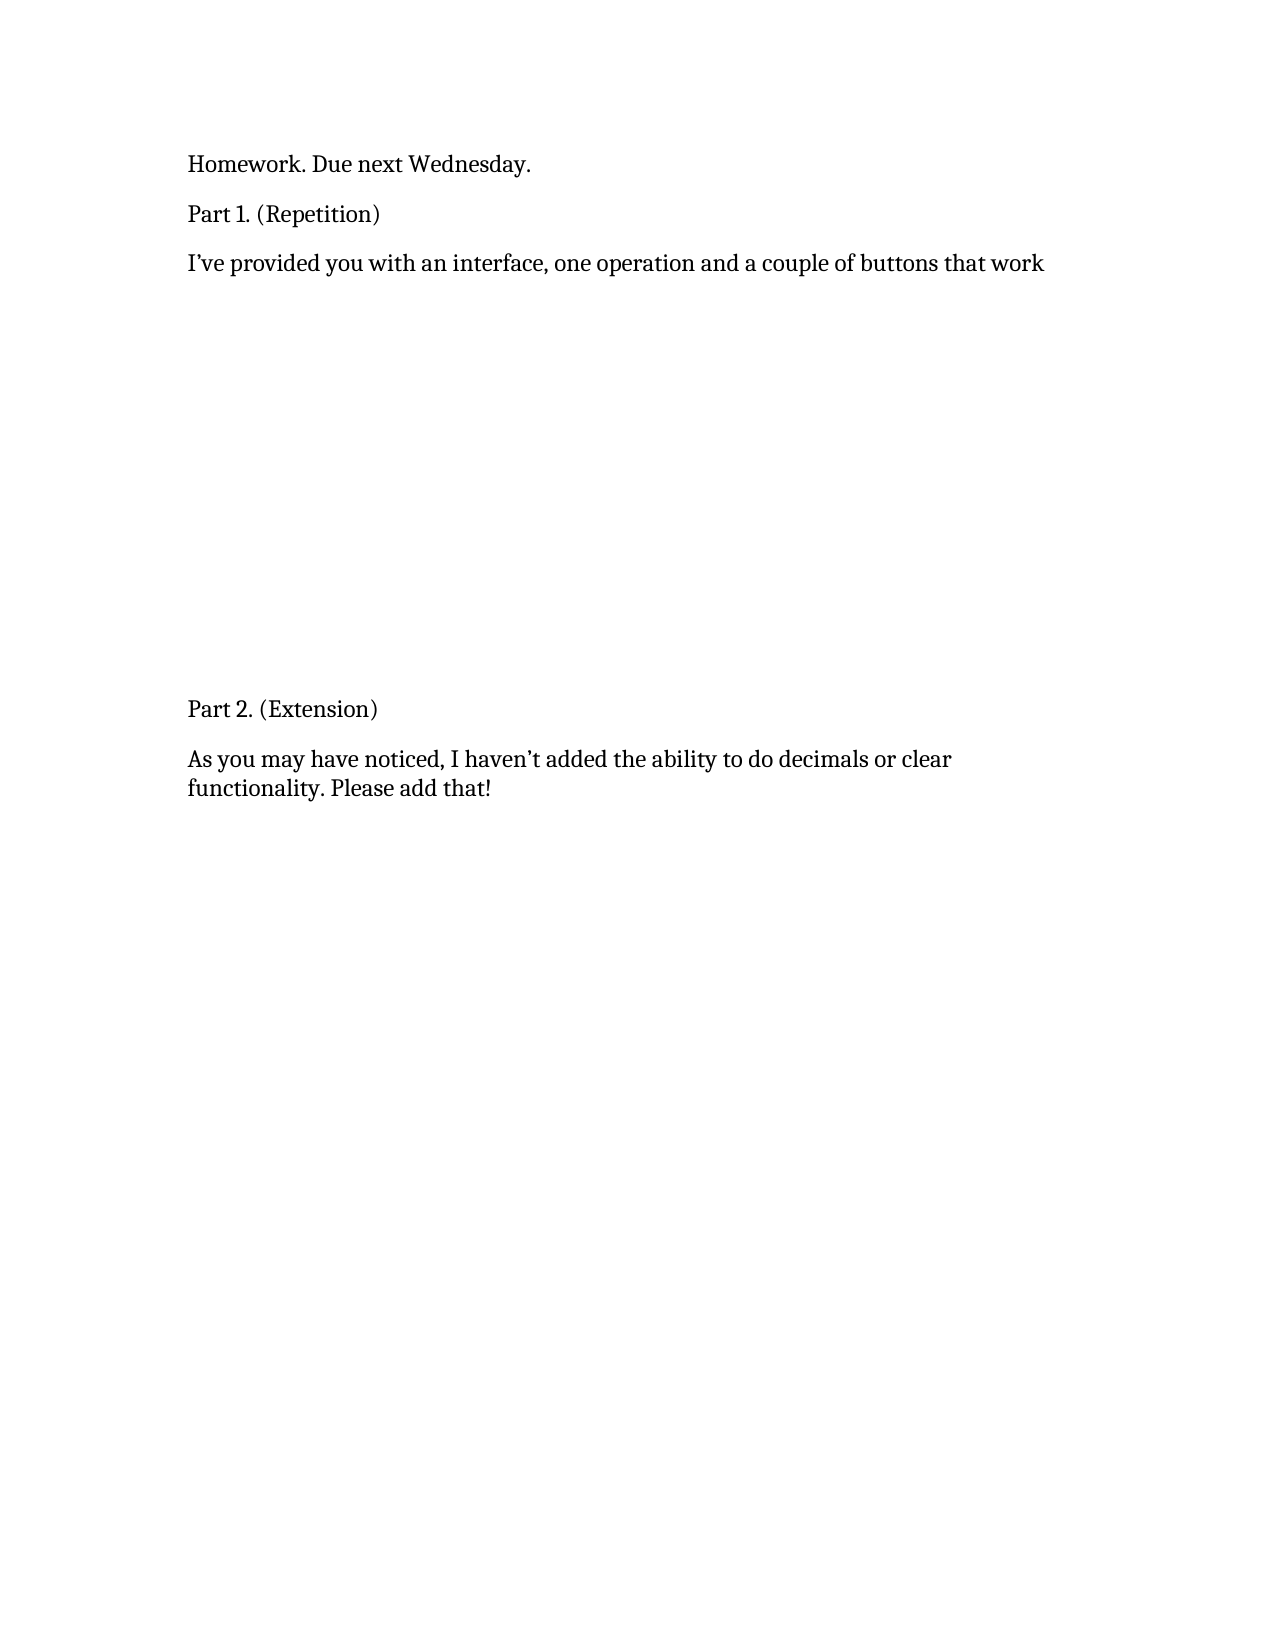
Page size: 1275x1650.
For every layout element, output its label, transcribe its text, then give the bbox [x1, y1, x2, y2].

text As you may have noticed, I haven’t added the ability to do decimals or clear functionality. Please add that! [187, 745, 1087, 802]
text I’ve provided you with an interface, one operation and a couple of buttons that work [187, 249, 1087, 278]
text Part 2. (Extension) [187, 695, 1087, 724]
text Part 1. (Repetition) [187, 199, 1087, 228]
text Homework. Due next Wednesday. [187, 150, 1087, 179]
